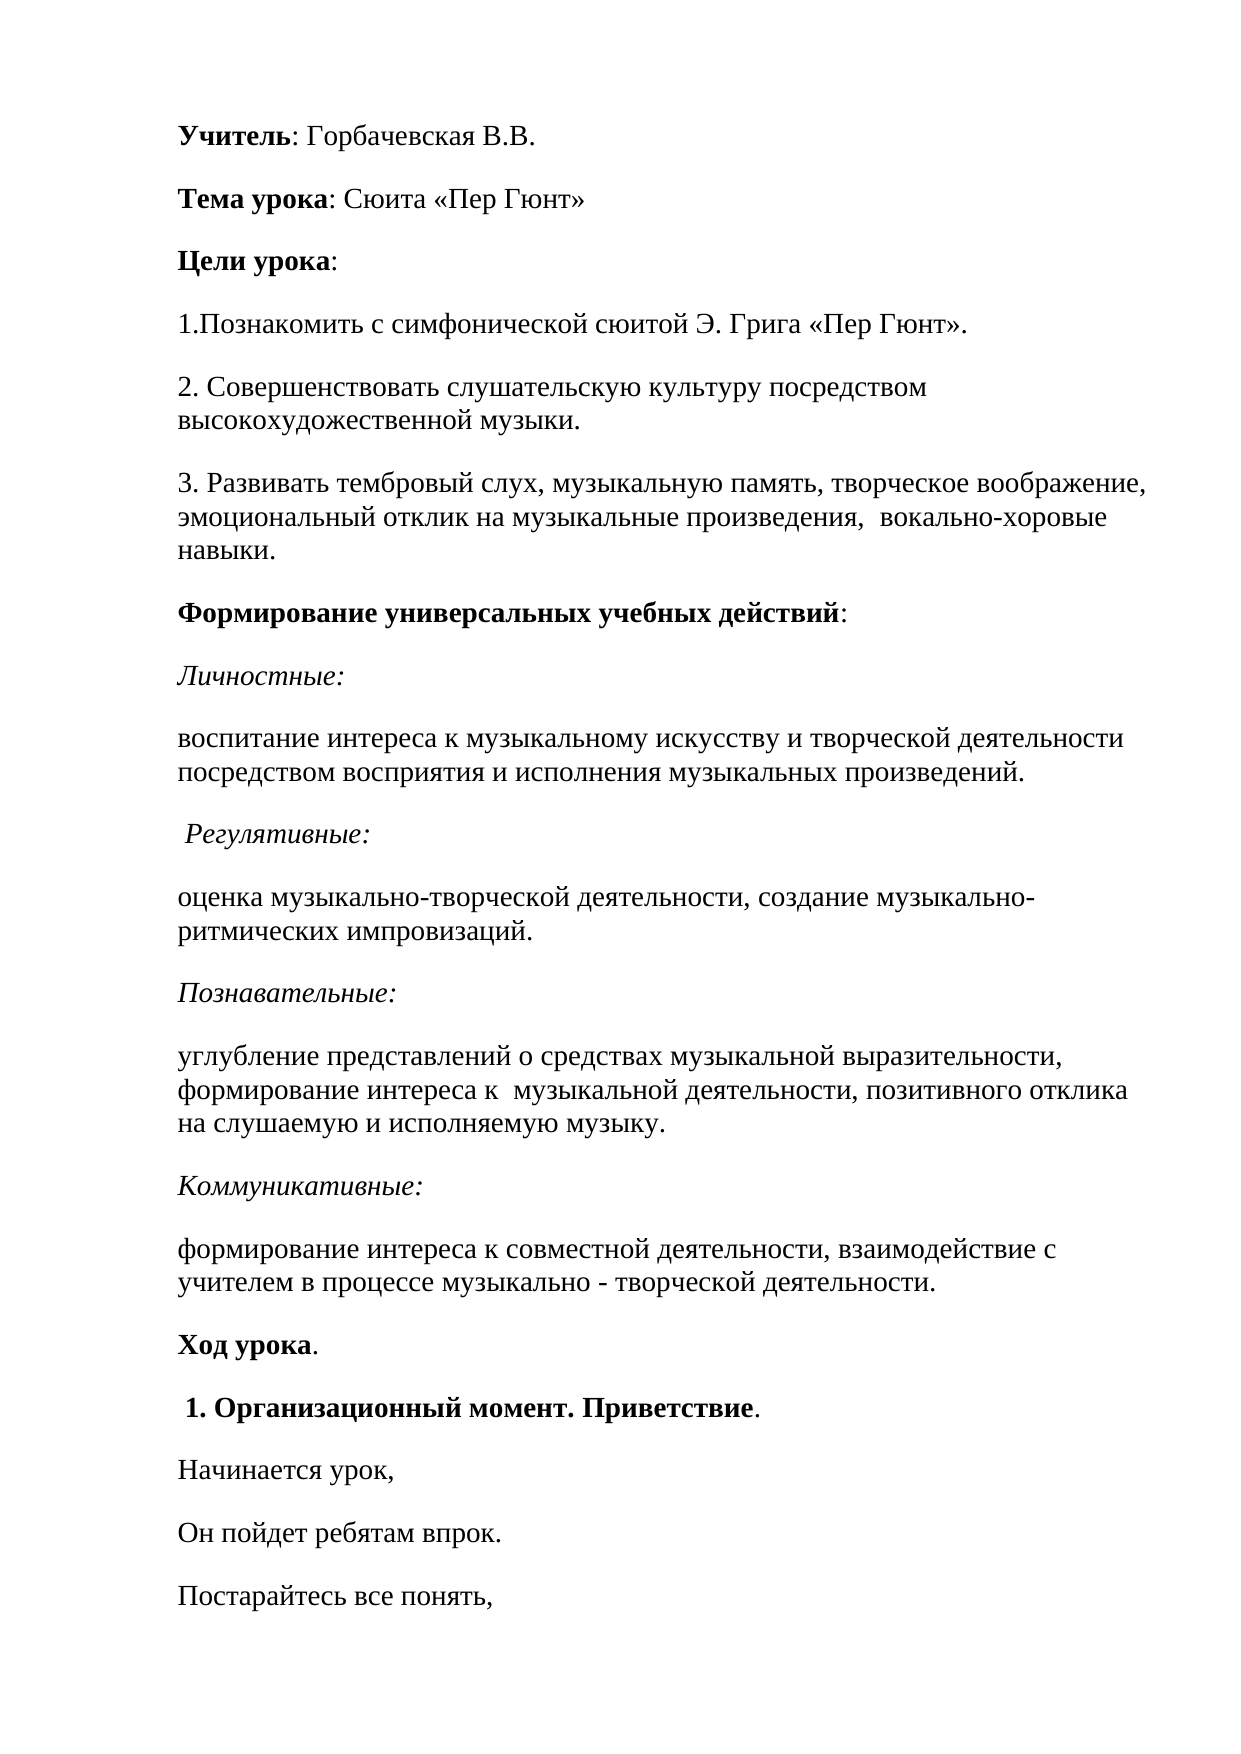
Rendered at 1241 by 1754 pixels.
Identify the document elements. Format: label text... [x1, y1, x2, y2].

text 3. Развивать тембровый слух, музыкальную память, творческое воображение, эмоциональный отклик на музыкальные произведения, вокально-хоровые навыки. [177, 465, 1152, 566]
text формирование интереса к совместной деятельности, взаимодействие с учителем в процессе музыкально - творческой деятельности. [177, 1231, 1152, 1298]
text Постарайтесь все понять, [177, 1578, 1152, 1611]
text Коммуникативные: [177, 1168, 1152, 1202]
text Начинается урок, [177, 1452, 1152, 1486]
text Познавательные: [177, 976, 1152, 1009]
text Личностные: [177, 658, 1152, 691]
text 2. Совершенствовать слушательскую культуру посредством высокохудожественной музыки. [177, 369, 1152, 436]
text Цели урока: [177, 243, 1152, 277]
text Учитель: Горбачевская В.В. [177, 118, 1152, 152]
text 1. Организационный момент. Приветствие. [177, 1390, 1152, 1423]
text Он пойдет ребятам впрок. [177, 1515, 1152, 1549]
text Формирование универсальных учебных действий: [177, 595, 1152, 628]
text оценка музыкально-творческой деятельности, создание музыкально-ритмических импровизаций. [177, 879, 1152, 946]
text 1.Познакомить с симфонической сюитой Э. Грига «Пер Гюнт». [177, 306, 1152, 340]
text Тема урока: Сюита «Пер Гюнт» [177, 181, 1152, 214]
text углубление представлений о средствах музыкальной выразительности, формирование интереса к музыкальной деятельности, позитивного отклика на слушаемую и исполняемую музыку. [177, 1038, 1152, 1139]
text Регулятивные: [177, 817, 1152, 850]
text Ход урока. [177, 1327, 1152, 1361]
text воспитание интереса к музыкальному искусству и творческой деятельности посредством восприятия и исполнения музыкальных произведений. [177, 720, 1152, 787]
